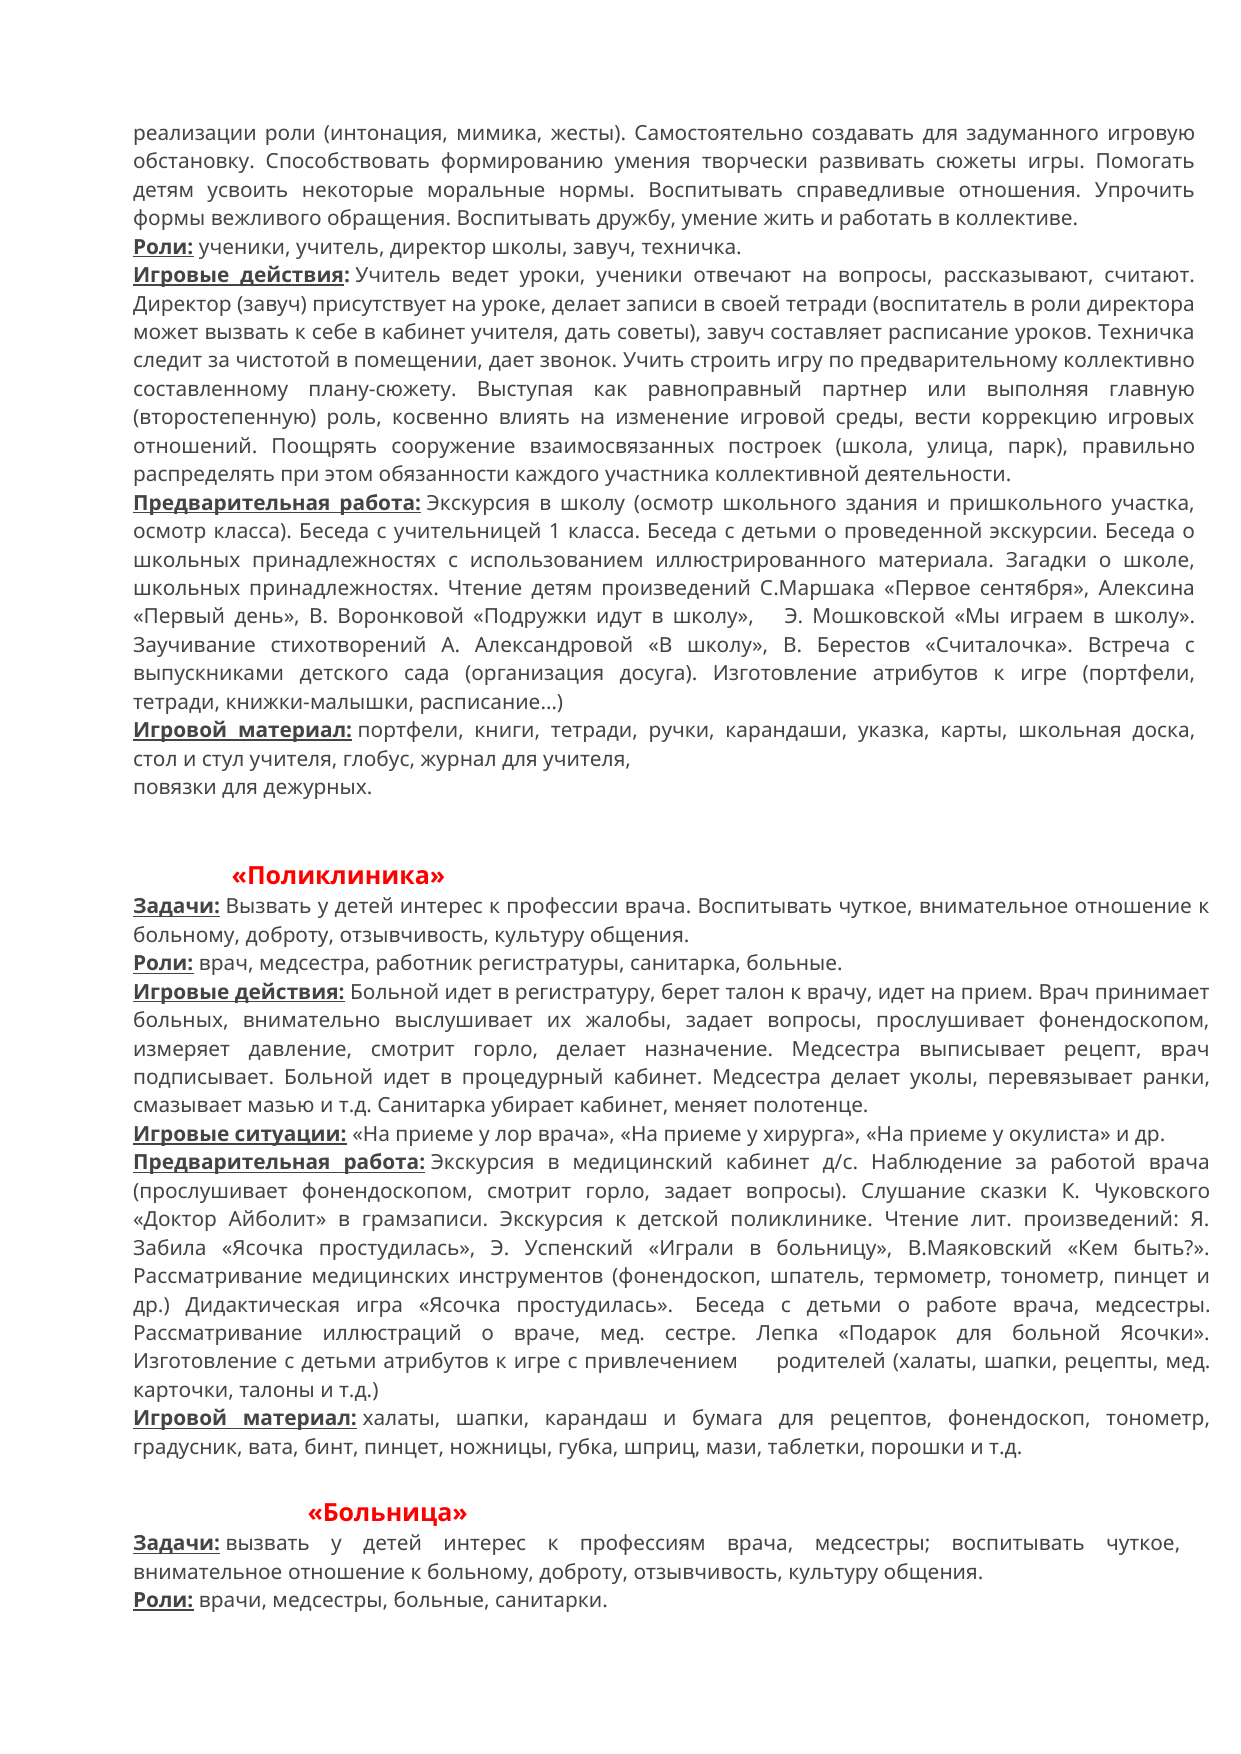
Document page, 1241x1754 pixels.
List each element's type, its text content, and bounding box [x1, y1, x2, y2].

text Роли: врач, медсестра, работник регистратуры, санитарка, больные. [133, 948, 1211, 977]
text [133, 118, 1196, 232]
text «Больница» [133, 1494, 1181, 1528]
text Предварительная работа: Экскурсия в медицинский кабинет д/с. Наблюдение за работой врача (прослушивает фонендоскопом, смотрит горло, задает вопросы). Слушание сказки К. Чуковского «Доктор Айболит» в грамзаписи. Экскурсия к детской поликлинике. Чтение лит. произведений: Я. Забила «Ясочка простудилась», Э. Успенский «Играли в больницу», В.Маяковский «Кем быть?». Рассматривание медицинских инструментов (фонендоскоп, шпатель, термометр, тонометр, пинцет и др.) Дидактическая игра «Ясочка простудилась». Беседа с детьми о работе врача, медсестры. Рассматривание иллюстраций о враче, мед. сестре. Лепка «Подарок для больной Ясочки». Изготовление с детьми атрибутов к игре с привлечением родителей (халаты, шапки, рецепты, мед. карточки, талоны и т.д.) [133, 1147, 1211, 1403]
text «Поликлиника» [177, 857, 1196, 892]
text Игровой материал: портфели, книги, тетради, ручки, карандаши, указка, карты, школьная доска, стол и стул учителя, глобус, журнал для учителя, [133, 715, 1196, 772]
text Игровые действия: Больной идет в регистратуру, берет талон к врачу, идет на прием. Врач принимает больных, внимательно выслушивает их жалобы, задает вопросы, прослушивает фонендоскопом, измеряет давление, смотрит горло, делает назначение. Медсестра выписывает рецепт, врач подписывает. Больной идет в процедурный кабинет. Медсестра делает уколы, перевязывает ранки, смазывает мазью и т.д. Санитарка убирает кабинет, меняет полотенце. [133, 977, 1211, 1119]
text Предварительная работа: Экскурсия в школу (осмотр школьного здания и пришкольного участка, осмотр класса). Беседа с учительницей 1 класса. Беседа с детьми о проведенной экскурсии. Беседа о школьных принадлежностях с использованием иллюстрированного материала. Загадки о школе, школьных принадлежностях. Чтение детям произведений С.Маршака «Первое сентября», Алексина «Первый день», В. Воронковой «Подружки идут в школу», Э. Мошковской «Мы играем в школу». Заучивание стихотворений А. Александровой «В школу», В. Берестов «Считалочка». Встреча с выпускниками детского сада (организация досуга). Изготовление атрибутов к игре (портфели, тетради, книжки-малышки, расписание…) [133, 488, 1196, 715]
text Задачи: Вызвать у детей интерес к профессии врача. Воспитывать чуткое, внимательное отношение к больному, доброту, отзывчивость, культуру общения. [133, 892, 1211, 948]
text Роли: врачи, медсестры, больные, санитарки. [133, 1585, 1181, 1614]
text повязки для дежурных. [133, 772, 1196, 801]
text Задачи: вызвать у детей интерес к профессиям врача, медсестры; воспитывать чуткое, внимательное отношение к больному, доброту, отзывчивость, культуру общения. [133, 1528, 1181, 1585]
text Игровые действия: Учитель ведет уроки, ученики отвечают на вопросы, рассказывают, считают. Директор (завуч) присутствует на уроке, делает записи в своей тетради (воспитатель в роли директора может вызвать к себе в кабинет учителя, дать советы), завуч составляет расписание уроков. Техничка следит за чистотой в помещении, дает звонок. Учить строить игру по предварительному коллективно составленному плану-сюжету. Выступая как равноправный партнер или выполняя главную (второстепенную) роль, косвенно влиять на изменение игровой среды, вести коррекцию игровых отношений. Поощрять сооружение взаимосвязанных построек (школа, улица, парк), правильно распределять при этом обязанности каждого участника коллективной деятельности. [133, 260, 1196, 488]
text Игровые ситуации: «На приеме у лор врача», «На приеме у хирурга», «На приеме у окулиста» и др. [133, 1119, 1211, 1147]
text Игровой материал: халаты, шапки, карандаш и бумага для рецептов, фонендоскоп, тонометр, градусник, вата, бинт, пинцет, ножницы, губка, шприц, мази, таблетки, порошки и т.д. [133, 1403, 1211, 1460]
text Роли: ученики, учитель, директор школы, завуч, техничка. [133, 232, 1196, 260]
